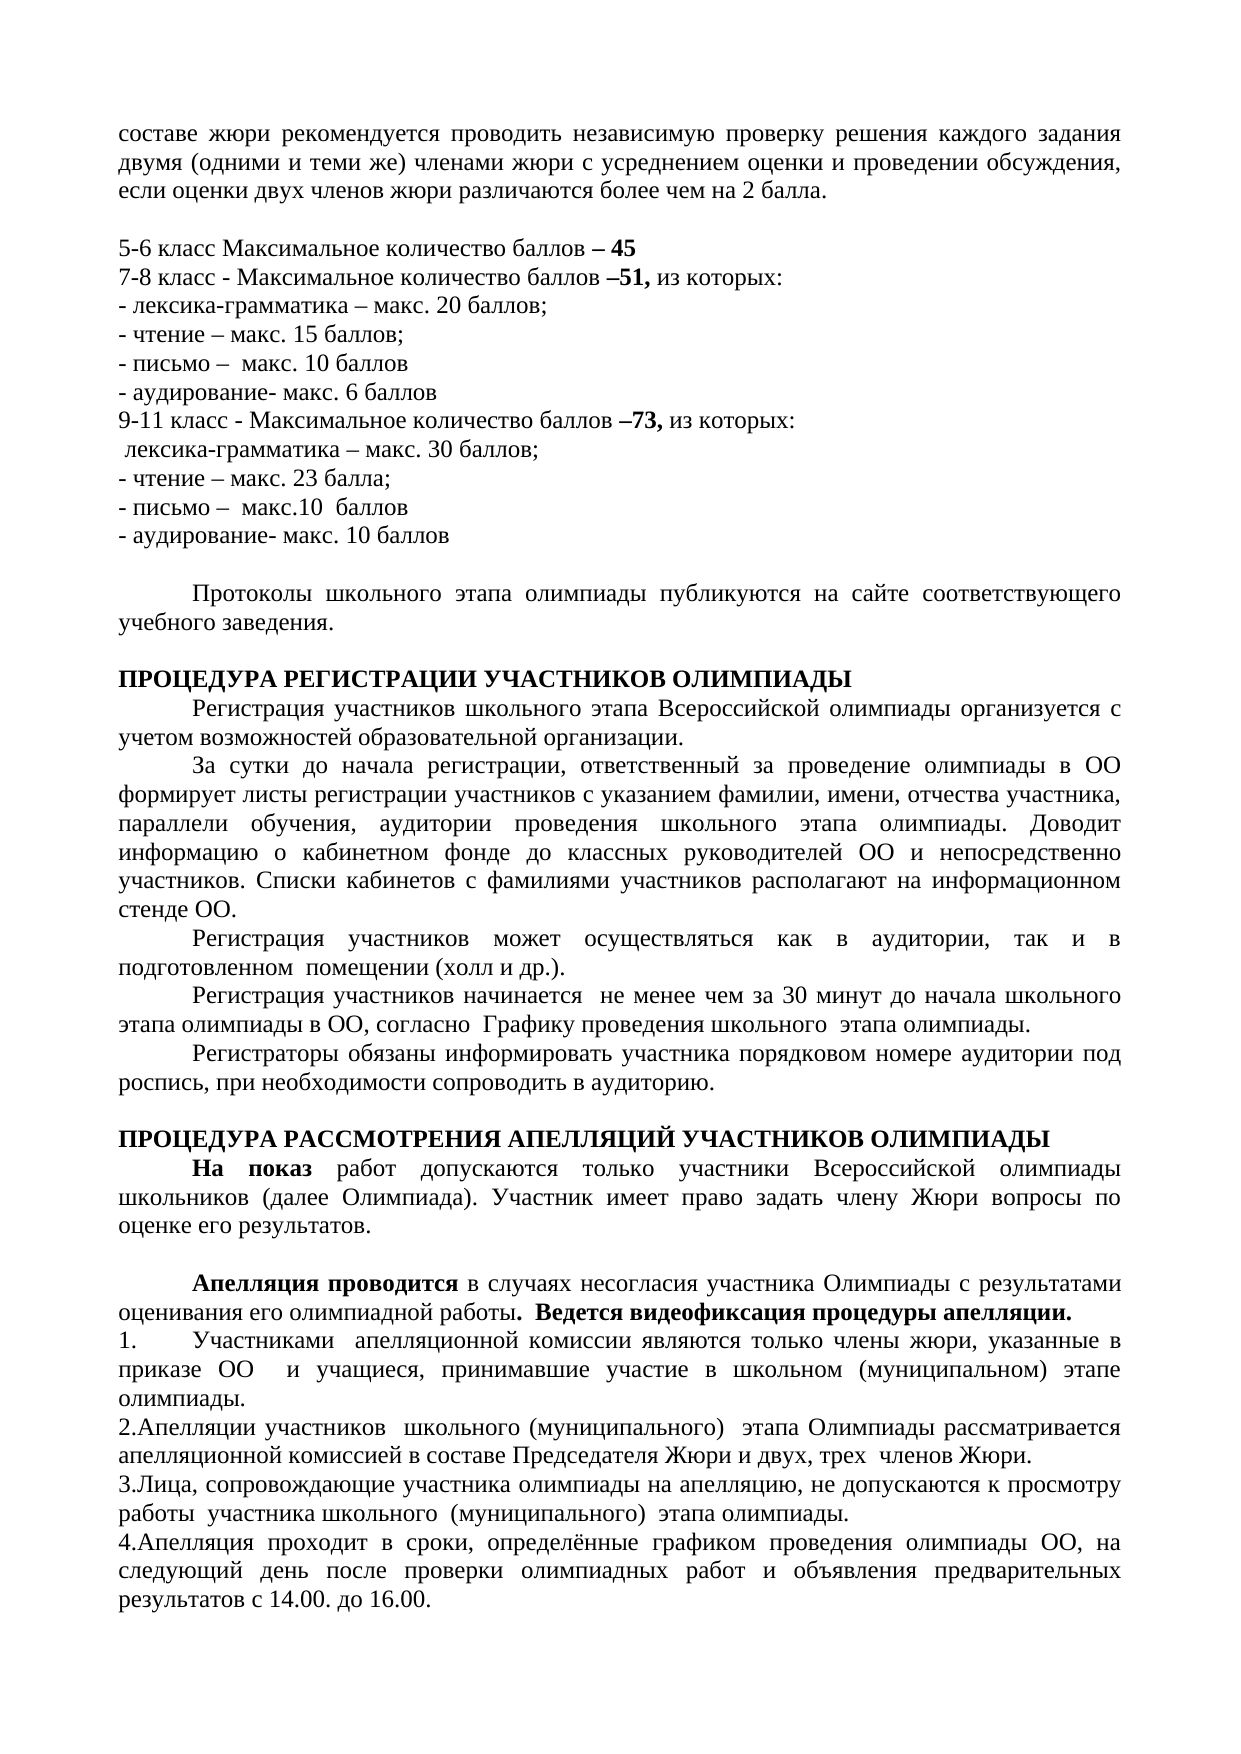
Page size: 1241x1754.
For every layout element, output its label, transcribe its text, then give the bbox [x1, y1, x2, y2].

text Регистрация участников начинается не менее чем за 30 минут до начала школьного этапа олимпиады в ОО, согласно Графику проведения школьного этапа олимпиады. [118, 981, 1122, 1038]
text Апелляция проводится в случаях несогласия участника Олимпиады с результатами оценивания его олимпиадной работы. Ведется видеофиксация процедуры апелляции. [118, 1268, 1122, 1326]
text - аудирование- макс. 10 баллов [118, 521, 1122, 549]
text лексика-грамматика – макс. 30 баллов; [118, 434, 1122, 463]
text 7-8 класс - Максимальное количество баллов –51, из которых: [118, 262, 1122, 291]
text - аудирование- макс. 6 баллов [118, 377, 1122, 406]
text 3.Лица, сопровождающие участника олимпиады на апелляцию, не допускаются к просмотру работы участника школьного (муниципального) этапа олимпиады. [118, 1469, 1122, 1527]
list Участниками апелляционной комиссии являются только члены жюри, указанные в приказе ОО и учащиеся, принимавшие участие в школьном (муниципальном) этапе олимпиады. [118, 1326, 1122, 1412]
text ПРОЦЕДУРА РЕГИСТРАЦИИ УЧАСТНИКОВ ОЛИМПИАДЫ [118, 664, 1122, 693]
text 4.Апелляция проходит в сроки, определённые графиком проведения олимпиады ОО, на следующий день после проверки олимпиадных работ и объявления предварительных результатов с 14.00. до 16.00. [118, 1527, 1122, 1613]
text - лексика-грамматика – макс. 20 баллов; [118, 291, 1122, 319]
text На показ работ допускаются только участники Всероссийской олимпиады школьников (далее Олимпиада). Участник имеет право задать члену Жюри вопросы по оценке его результатов. [118, 1153, 1122, 1239]
text Протоколы школьного этапа олимпиады публикуются на сайте соответствующего учебного заведения. [118, 578, 1122, 636]
text - письмо – макс. 10 баллов [118, 348, 1122, 377]
text Регистрация участников может осуществляться как в аудитории, так и в подготовленном помещении (холл и др.). [118, 923, 1122, 981]
text - письмо – макс.10 баллов [118, 492, 1122, 521]
text - чтение – макс. 23 балла; [118, 463, 1122, 492]
text 5-6 класс Максимальное количество баллов – 45 [118, 233, 1122, 262]
text ПРОЦЕДУРА РАССМОТРЕНИЯ АПЕЛЛЯЦИЙ УЧАСТНИКОВ ОЛИМПИАДЫ [118, 1124, 1122, 1153]
text Регистраторы обязаны информировать участника порядковом номере аудитории под роспись, при необходимости сопроводить в аудиторию. [118, 1038, 1122, 1096]
text За сутки до начала регистрации, ответственный за проведение олимпиады в ОО формирует листы регистрации участников с указанием фамилии, имени, отчества участника, параллели обучения, аудитории проведения школьного этапа олимпиады. Доводит информацию о кабинетном фонде до классных руководителей ОО и непосредственно участников. Списки кабинетов с фамилиями участников располагают на информационном стенде ОО. [118, 751, 1122, 923]
text 9-11 класс - Максимальное количество баллов –73, из которых: [118, 406, 1122, 434]
text 2.Апелляции участников школьного (муниципального) этапа Олимпиады рассматривается апелляционной комиссией в составе Председателя Жюри и двух, трех членов Жюри. [118, 1412, 1122, 1469]
text - чтение – макс. 15 баллов; [118, 319, 1122, 348]
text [118, 118, 1122, 204]
text Регистрация участников школьного этапа Всероссийской олимпиады организуется с учетом возможностей образовательной организации. [118, 693, 1122, 751]
